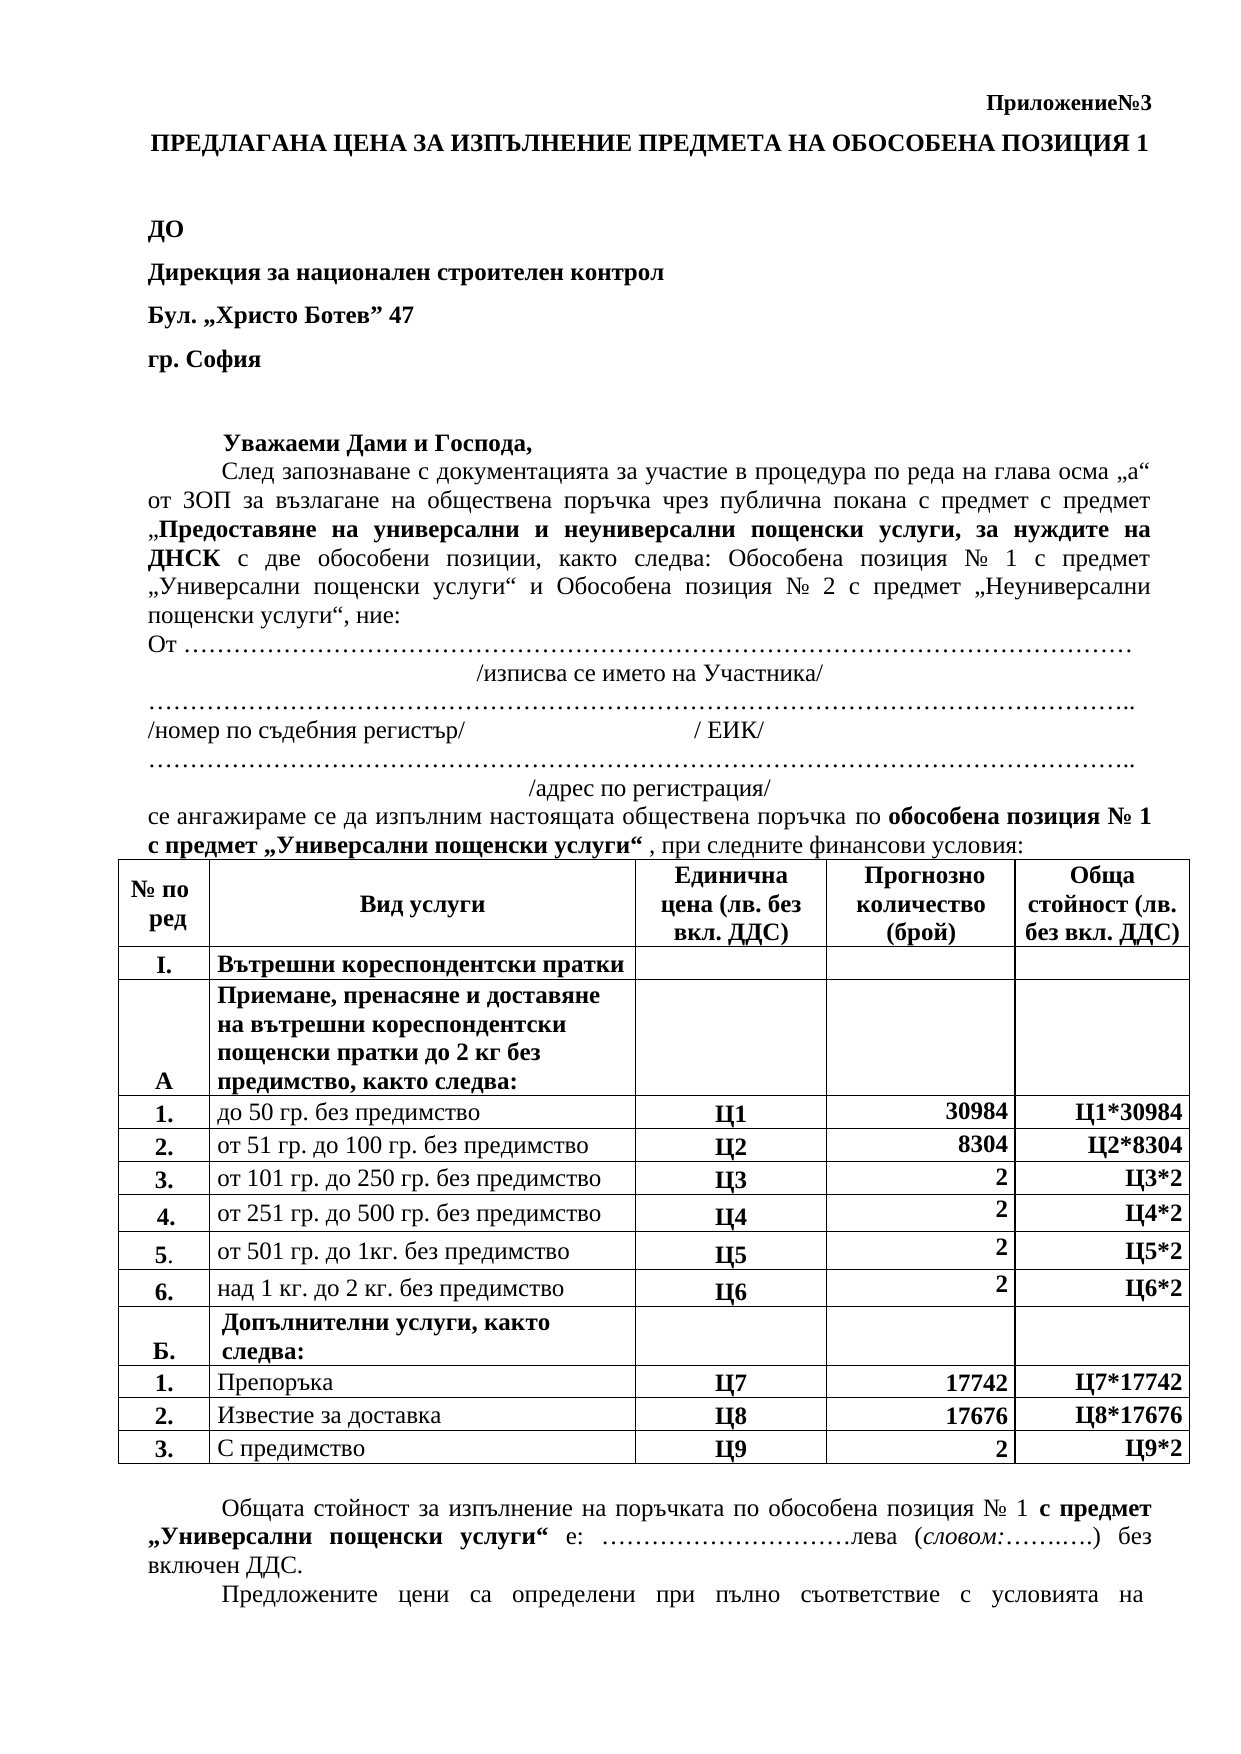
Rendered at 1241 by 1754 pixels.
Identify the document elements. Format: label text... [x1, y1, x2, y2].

table_cell [636, 980, 826, 1095]
table_cell [827, 980, 1014, 1095]
table_cell Ц7 [636, 1366, 826, 1397]
table_cell Б. [119, 1307, 209, 1364]
text Уважаеми Дами и Господа, [148, 428, 1152, 456]
table_cell [1016, 980, 1189, 1095]
table_cell от 501 гр. до 1кг. без предимство [210, 1232, 635, 1268]
table_cell 1. [119, 1096, 209, 1128]
text Бул. „Христо Ботев” 47 [148, 301, 1152, 329]
text Дирекция за национален строителен контрол [148, 257, 1152, 286]
table_cell С предимство [210, 1431, 635, 1463]
table_cell 8304 [827, 1129, 1014, 1161]
table_cell Ц2*8304 [1016, 1129, 1189, 1161]
table_cell Приемане, пренасяне и доставяне на вътрешни кореспондентски пощенски пратки до 2 кг без предимство, както следва: [210, 980, 635, 1095]
table_cell [827, 947, 1014, 979]
table_cell 2. [119, 1129, 209, 1161]
table_cell [827, 1307, 1014, 1364]
table_cell 3. [119, 1431, 209, 1463]
text се ангажираме се да изпълним настоящата обществена поръчка по обособена позиция № 1 с предмет „Универсални пощенски услуги“ , при следните финансови условия: [148, 801, 1152, 859]
text /номер по съдебния регистър/ / ЕИК/ [148, 715, 1152, 744]
table_cell Ц8 [636, 1398, 826, 1430]
table_cell 2 [827, 1162, 1014, 1193]
table_header № по ред [119, 860, 209, 946]
table_cell 1. [119, 1366, 209, 1397]
text ДО [148, 214, 1152, 243]
table_cell Ц9*2 [1016, 1431, 1189, 1463]
table_cell [636, 947, 826, 979]
table_cell Ц4*2 [1016, 1195, 1189, 1231]
table_cell I. [119, 947, 209, 979]
table_cell от 101 гр. до 250 гр. без предимство [210, 1162, 635, 1193]
table_cell Ц9 [636, 1431, 826, 1463]
table_header Единична цена (лв. без вкл. ДДС) [636, 860, 826, 946]
table_cell Ц6*2 [1016, 1270, 1189, 1306]
table_cell Препоръка [210, 1366, 635, 1397]
text ……………………………………………………………………………………………………….. [148, 744, 1152, 773]
table_cell 2 [827, 1431, 1014, 1463]
table_cell Вътрешни кореспондентски пратки [210, 947, 635, 979]
table_cell [1016, 947, 1189, 979]
table_cell 2 [827, 1270, 1014, 1306]
text /изписва се името на Участника/ [148, 658, 1152, 686]
table_cell Допълнителни услуги, както следва: [210, 1307, 635, 1364]
table_cell 3. [119, 1162, 209, 1193]
table_cell Ц5*2 [1016, 1232, 1189, 1268]
table_header Вид услуги [210, 860, 635, 946]
table_cell Ц8*17676 [1016, 1398, 1189, 1430]
table_cell [636, 1307, 826, 1364]
table_cell 4. [119, 1195, 209, 1231]
text След запознаване с документацията за участие в процедура по реда на глава осма „а“ от ЗОП за възлагане на обществена поръчка чрез публична покана с предмет с предмет „Предоставяне на универсални и неуниверсални пощенски услуги, за нуждите на ДНСК с две обособени позиции, както следва: Обособена позиция № 1 с предмет „Универсални пощенски услуги“ и Обособена позиция № 2 с предмет „Неуниверсални пощенски услуги“, ние: [148, 456, 1152, 629]
text /адрес по регистрация/ [148, 773, 1152, 801]
table_cell Ц5 [636, 1232, 826, 1268]
table_cell 2. [119, 1398, 209, 1430]
table_header Прогнозно количество (брой) [827, 860, 1014, 946]
table_cell 2 [827, 1195, 1014, 1231]
table_cell 17742 [827, 1366, 1014, 1397]
table_cell Ц2 [636, 1129, 826, 1161]
table_cell [1016, 1307, 1189, 1364]
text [148, 1579, 1144, 1608]
table_cell Ц3 [636, 1162, 826, 1193]
table_cell от 251 гр. до 500 гр. без предимство [210, 1195, 635, 1231]
table_cell 6. [119, 1270, 209, 1306]
table_cell Ц4 [636, 1195, 826, 1231]
table_cell 2 [827, 1232, 1014, 1268]
table_cell 30984 [827, 1096, 1014, 1128]
table_header Обща стойност (лв. без вкл. ДДС) [1016, 860, 1189, 946]
table_cell Ц1 [636, 1096, 826, 1128]
text ……………………………………………………………………………………………………….. [148, 686, 1152, 715]
table_cell Ц7*17742 [1016, 1366, 1189, 1397]
table_cell над 1 кг. до 2 кг. без предимство [210, 1270, 635, 1306]
table_cell 5. [119, 1232, 209, 1268]
table_cell 17676 [827, 1398, 1014, 1430]
subtitle ПРЕДЛАГАНА ЦЕНА ЗА ИЗПЪЛНЕНИЕ ПРЕДМЕТА НА ОБОСОБЕНА ПОЗИЦИЯ 1 [148, 128, 1152, 157]
table_cell Ц1*30984 [1016, 1096, 1189, 1128]
table_cell Ц6 [636, 1270, 826, 1306]
text Общата стойност за изпълнение на поръчката по обособена позиция № 1 с предмет „Универсални пощенски услуги“ е: …………………………лева (словом:…….….) без включен ДДС. [148, 1493, 1152, 1579]
table_cell до 50 гр. без предимство [210, 1096, 635, 1128]
table_cell Известие за доставка [210, 1398, 635, 1430]
table_cell от 51 гр. до 100 гр. без предимство [210, 1129, 635, 1161]
text От …………………………………………………………………………………………………… [148, 629, 1152, 658]
text Приложение№3 [148, 89, 1152, 115]
table_cell Ц3*2 [1016, 1162, 1189, 1193]
table_cell A [119, 980, 209, 1095]
text гр. София [148, 344, 1152, 372]
